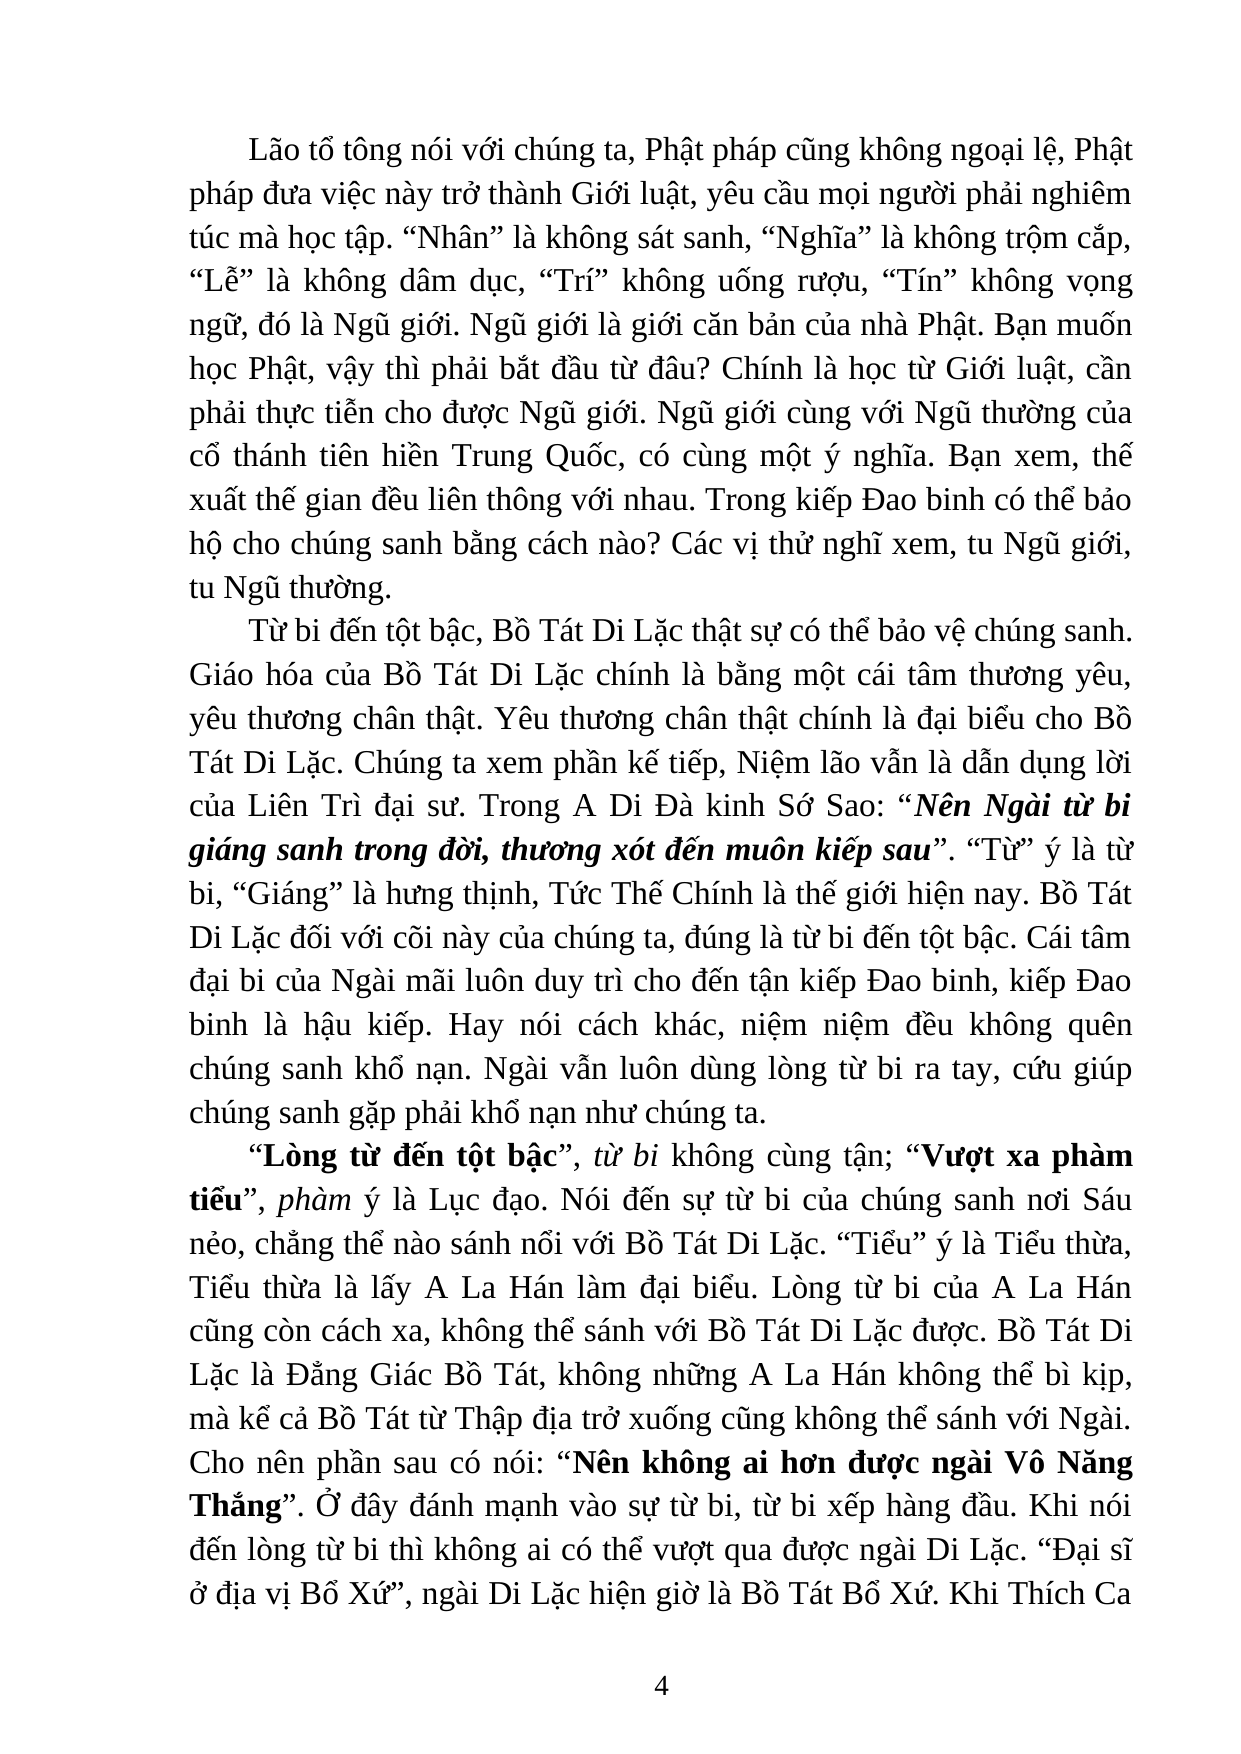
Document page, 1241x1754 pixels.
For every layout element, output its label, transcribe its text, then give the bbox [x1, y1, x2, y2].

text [189, 1130, 1134, 1612]
text Từ bi đến tột bậc, Bồ Tát Di Lặc thật sự có thể bảo vệ chúng sanh. Giáo hóa của Bồ Tát Di Lặc chính là bằng một cái tâm thương yêu, yêu thương chân thật. Yêu thương chân thật chính là đại biểu cho Bồ Tát Di Lặc. Chúng ta xem phần kế tiếp, Niệm lão vẫn là dẫn dụng lời của Liên Trì đại sư. Trong A Di Đà kinh Sớ Sao: “Nên Ngài từ bi giáng sanh trong đời, thương xót đến muôn kiếp sau”. “Từ” ý là từ bi, “Giáng” là hưng thịnh, Tức Thế Chính là thế giới hiện nay. Bồ Tát Di Lặc đối với cõi này của chúng ta, đúng là từ bi đến tột bậc. Cái tâm đại bi của Ngài mãi luôn duy trì cho đến tận kiếp Đao binh, kiếp Đao binh là hậu kiếp. Hay nói cách khác, niệm niệm đều không quên chúng sanh khổ nạn. Ngài vẫn luôn dùng lòng từ bi ra tay, cứu giúp chúng sanh gặp phải khổ nạn như chúng ta. [189, 605, 1134, 1130]
text Lão tổ tông nói với chúng ta, Phật pháp cũng không ngoại lệ, Phật pháp đưa việc này trở thành Giới luật, yêu cầu mọi người phải nghiêm túc mà học tập. “Nhân” là không sát sanh, “Nghĩa” là không trộm cắp, “Lễ” là không dâm dục, “Trí” không uống rượu, “Tín” không vọng ngữ, đó là Ngũ giới. Ngũ giới là giới căn bản của nhà Phật. Bạn muốn học Phật, vậy thì phải bắt đầu từ đâu? Chính là học từ Giới luật, cần phải thực tiễn cho được Ngũ giới. Ngũ giới cùng với Ngũ thường của cổ thánh tiên hiền Trung Quốc, có cùng một ý nghĩa. Bạn xem, thế xuất thế gian đều liên thông với nhau. Trong kiếp Đao binh có thể bảo hộ cho chúng sanh bằng cách nào? Các vị thử nghĩ xem, tu Ngũ giới, tu Ngũ thường. [189, 124, 1134, 605]
